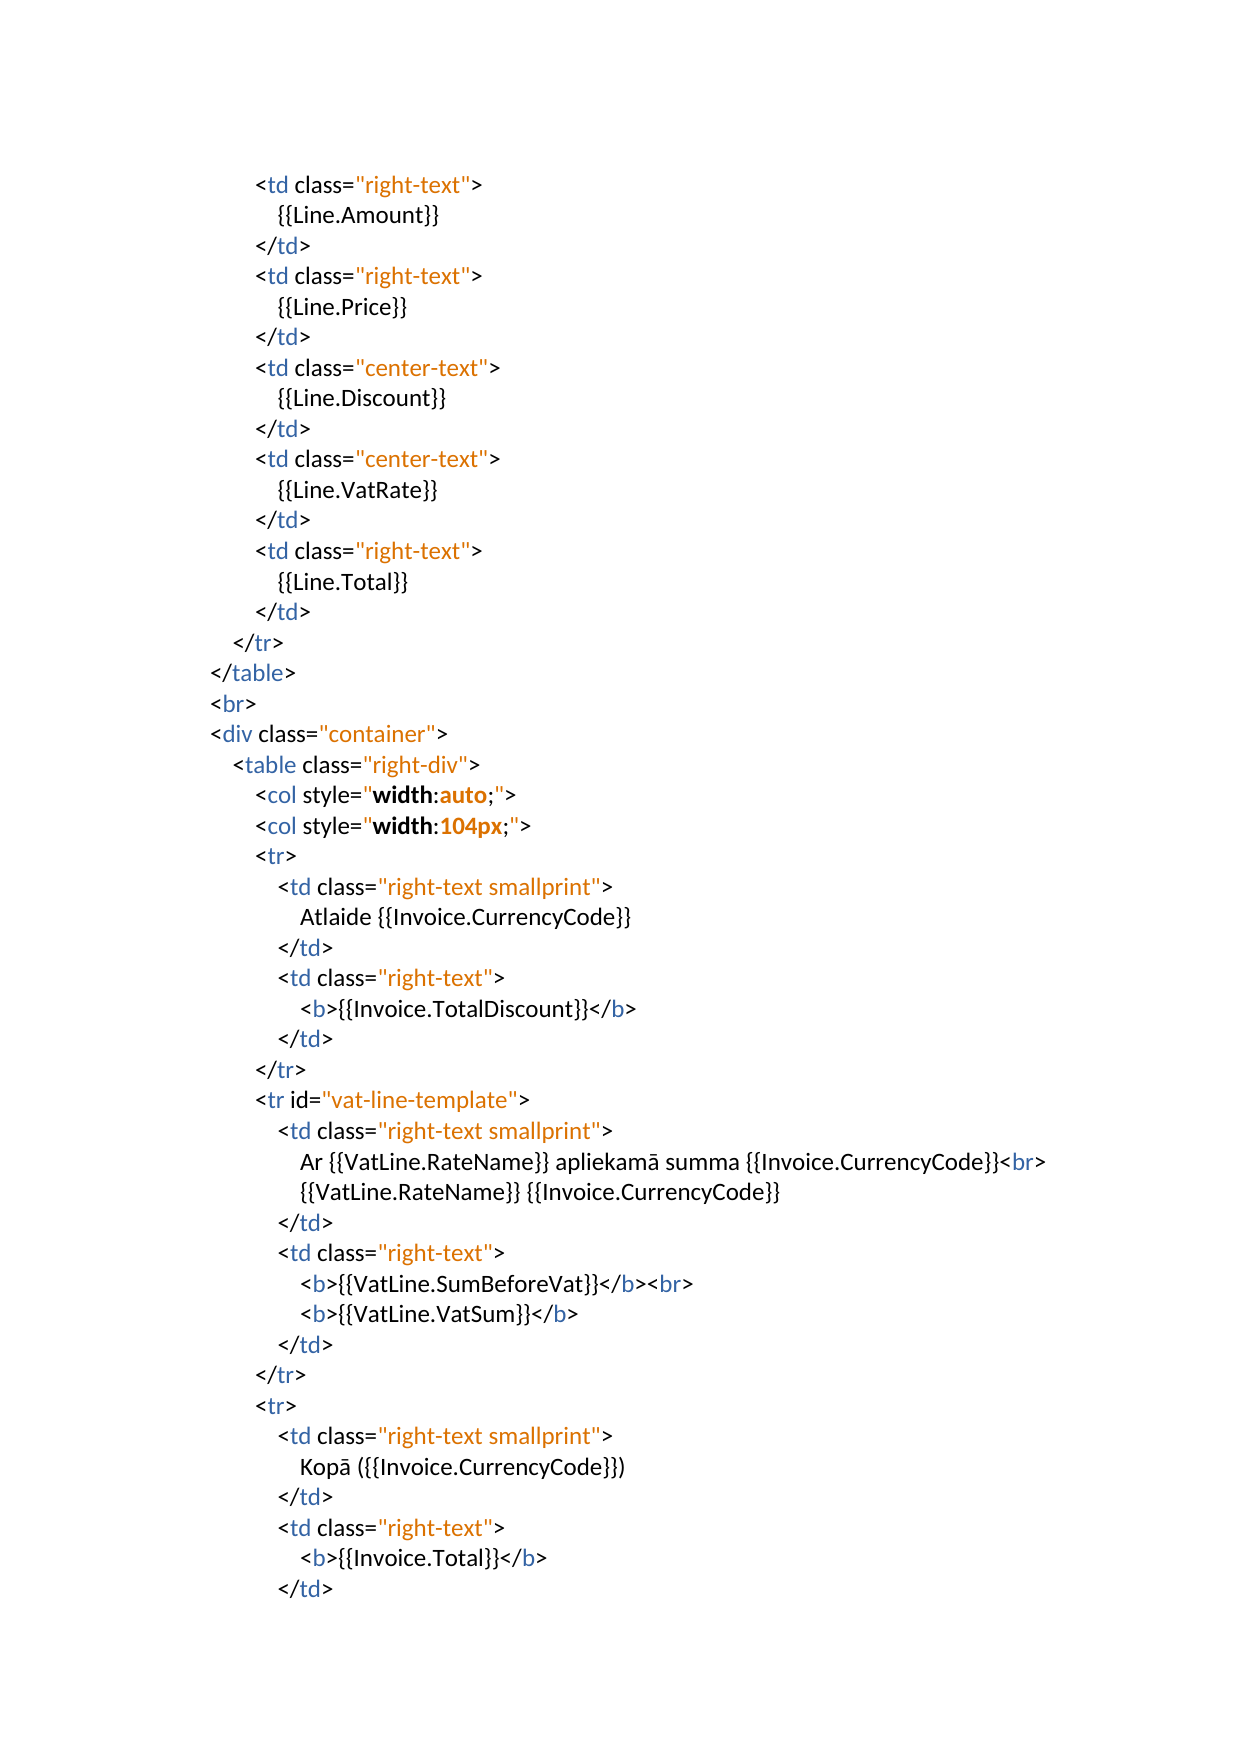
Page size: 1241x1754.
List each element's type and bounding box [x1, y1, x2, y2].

text [187, 169, 1097, 1603]
